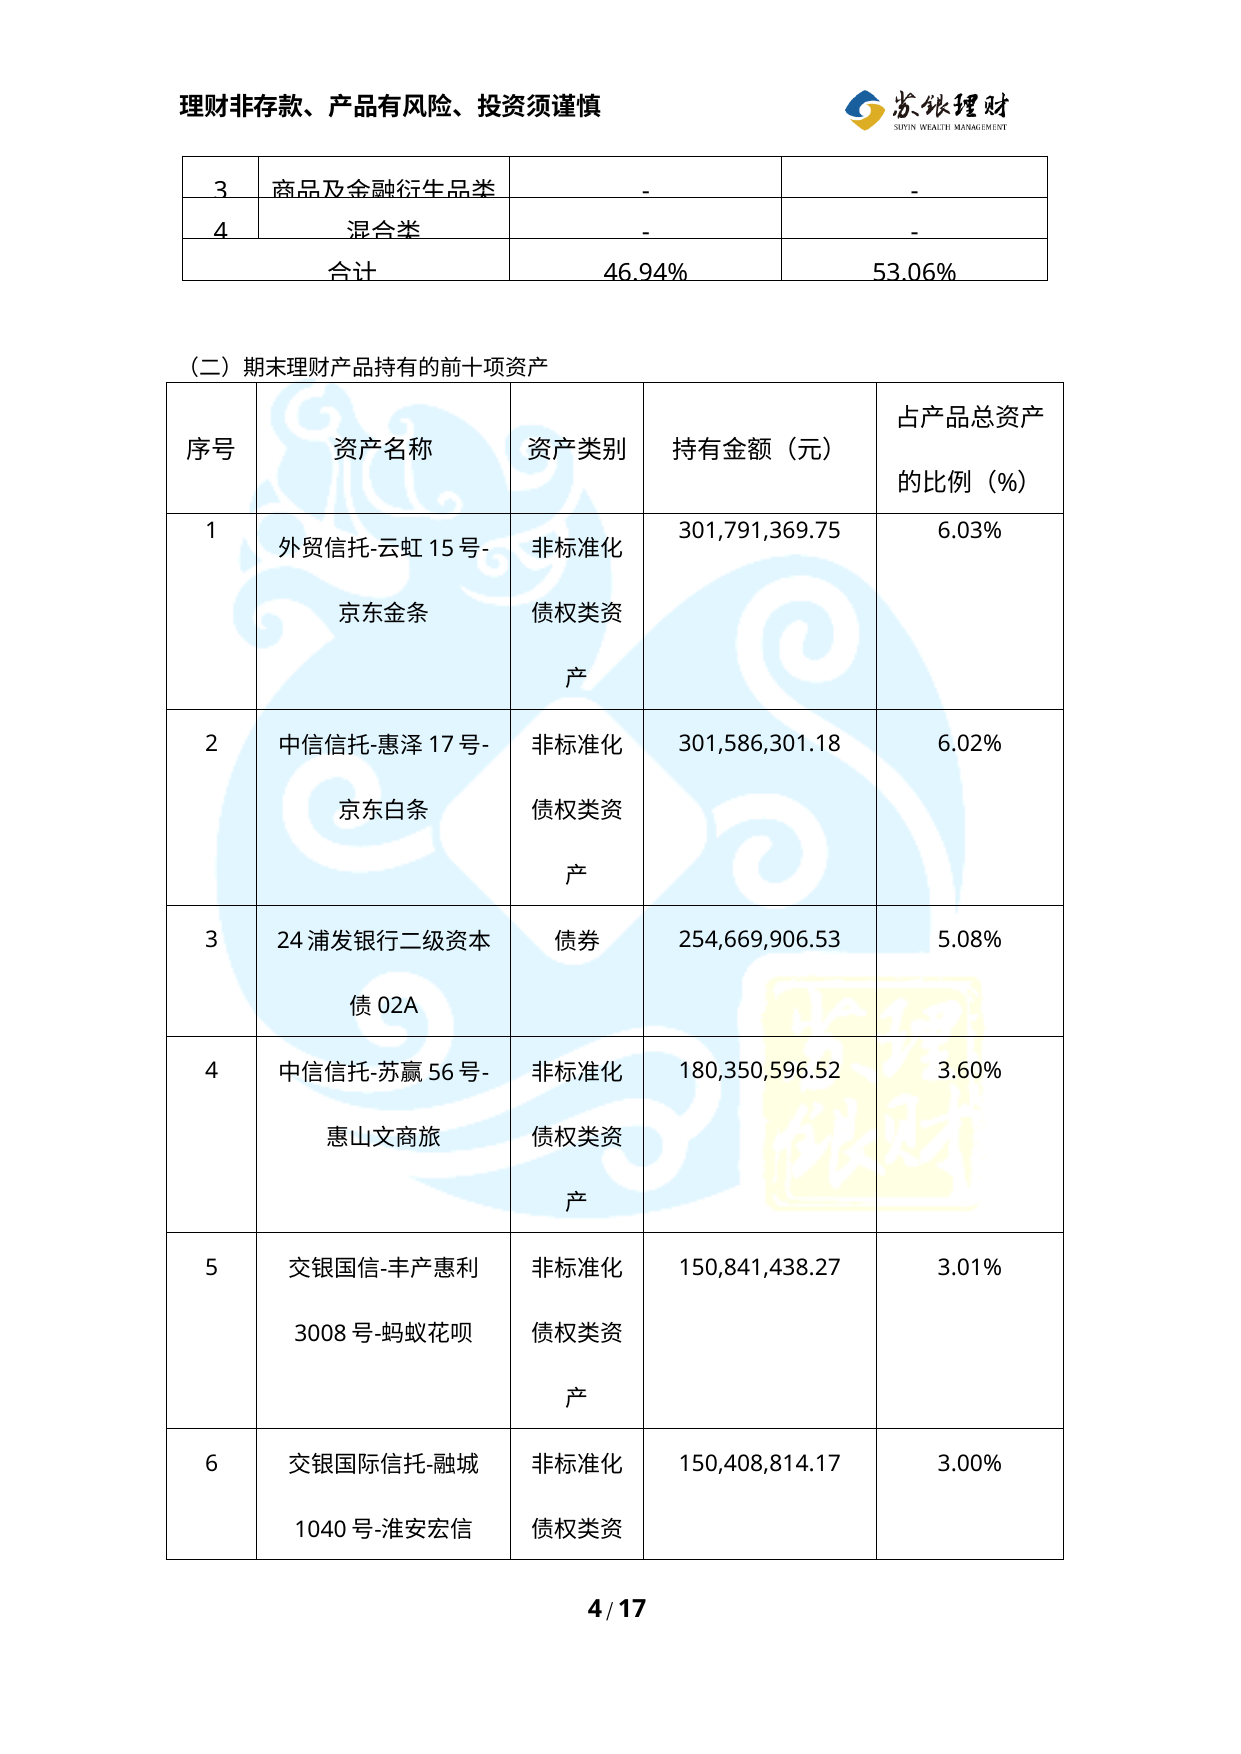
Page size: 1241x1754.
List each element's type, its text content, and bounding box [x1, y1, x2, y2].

picture [820, 72, 1039, 143]
table_cell 53.06% [782, 239, 1047, 279]
table_cell 180,350,596.52 [644, 1037, 876, 1232]
table_header 序号 [167, 383, 256, 513]
table_cell 合计 [183, 239, 509, 279]
table_cell 中信信托-惠泽17号-京东白条 [257, 710, 510, 905]
table_cell 6 [167, 1429, 256, 1559]
table_cell 150,408,814.17 [644, 1429, 876, 1559]
table_cell 4 [167, 1037, 256, 1232]
table_cell 交银国际信托-融城1040号-淮安宏信 [257, 1429, 510, 1559]
table_cell 46.94% [510, 239, 781, 279]
table_header 资产类别 [511, 383, 643, 513]
table_cell 非标准化债权类资产 [511, 1233, 643, 1428]
table_cell 301,791,369.75 [644, 514, 876, 709]
table_cell 非标准化债权类资产 [511, 1037, 643, 1232]
table_cell - [510, 198, 781, 238]
table_cell 6.02% [877, 710, 1063, 905]
table_cell 债券 [511, 906, 643, 1036]
table_cell 6.03% [877, 514, 1063, 709]
table_header 资产名称 [257, 383, 510, 513]
table_header 占产品总资产的比例（%） [877, 383, 1063, 513]
table_cell 5.08% [877, 906, 1063, 1036]
table_cell 254,669,906.53 [644, 906, 876, 1036]
table_cell 3.60% [877, 1037, 1063, 1232]
table_header 持有金额（元） [644, 383, 876, 513]
table_cell 24浦发银行二级资本债02A [257, 906, 510, 1036]
table_cell 混合类 [259, 198, 509, 238]
table_cell 非标准化债权类资产 [511, 1429, 643, 1559]
table_cell 交银国信-丰产惠利3008号-蚂蚁花呗 [257, 1233, 510, 1428]
table_cell 301,586,301.18 [644, 710, 876, 905]
table_cell - [782, 157, 1047, 197]
table_cell - [782, 198, 1047, 238]
table_cell - [510, 157, 781, 197]
table_cell 3.01% [877, 1233, 1063, 1428]
table_cell 3 [183, 157, 258, 197]
table_cell 外贸信托-云虹15号-京东金条 [257, 514, 510, 709]
table_cell 2 [167, 710, 256, 905]
table_cell 4 [183, 198, 258, 238]
table_cell 非标准化债权类资产 [511, 710, 643, 905]
table_cell 商品及金融衍生品类 [259, 157, 509, 197]
table_cell 3.00% [877, 1429, 1063, 1559]
table_cell 3 [167, 906, 256, 1036]
table_cell 1 [167, 514, 256, 709]
subtitle （二）期末理财产品持有的前十项资产 [177, 349, 1053, 382]
table_cell 中信信托-苏赢56号-惠山文商旅 [257, 1037, 510, 1232]
table_cell 150,841,438.27 [644, 1233, 876, 1428]
table_cell 非标准化债权类资产 [511, 514, 643, 709]
table_cell 5 [167, 1233, 256, 1428]
